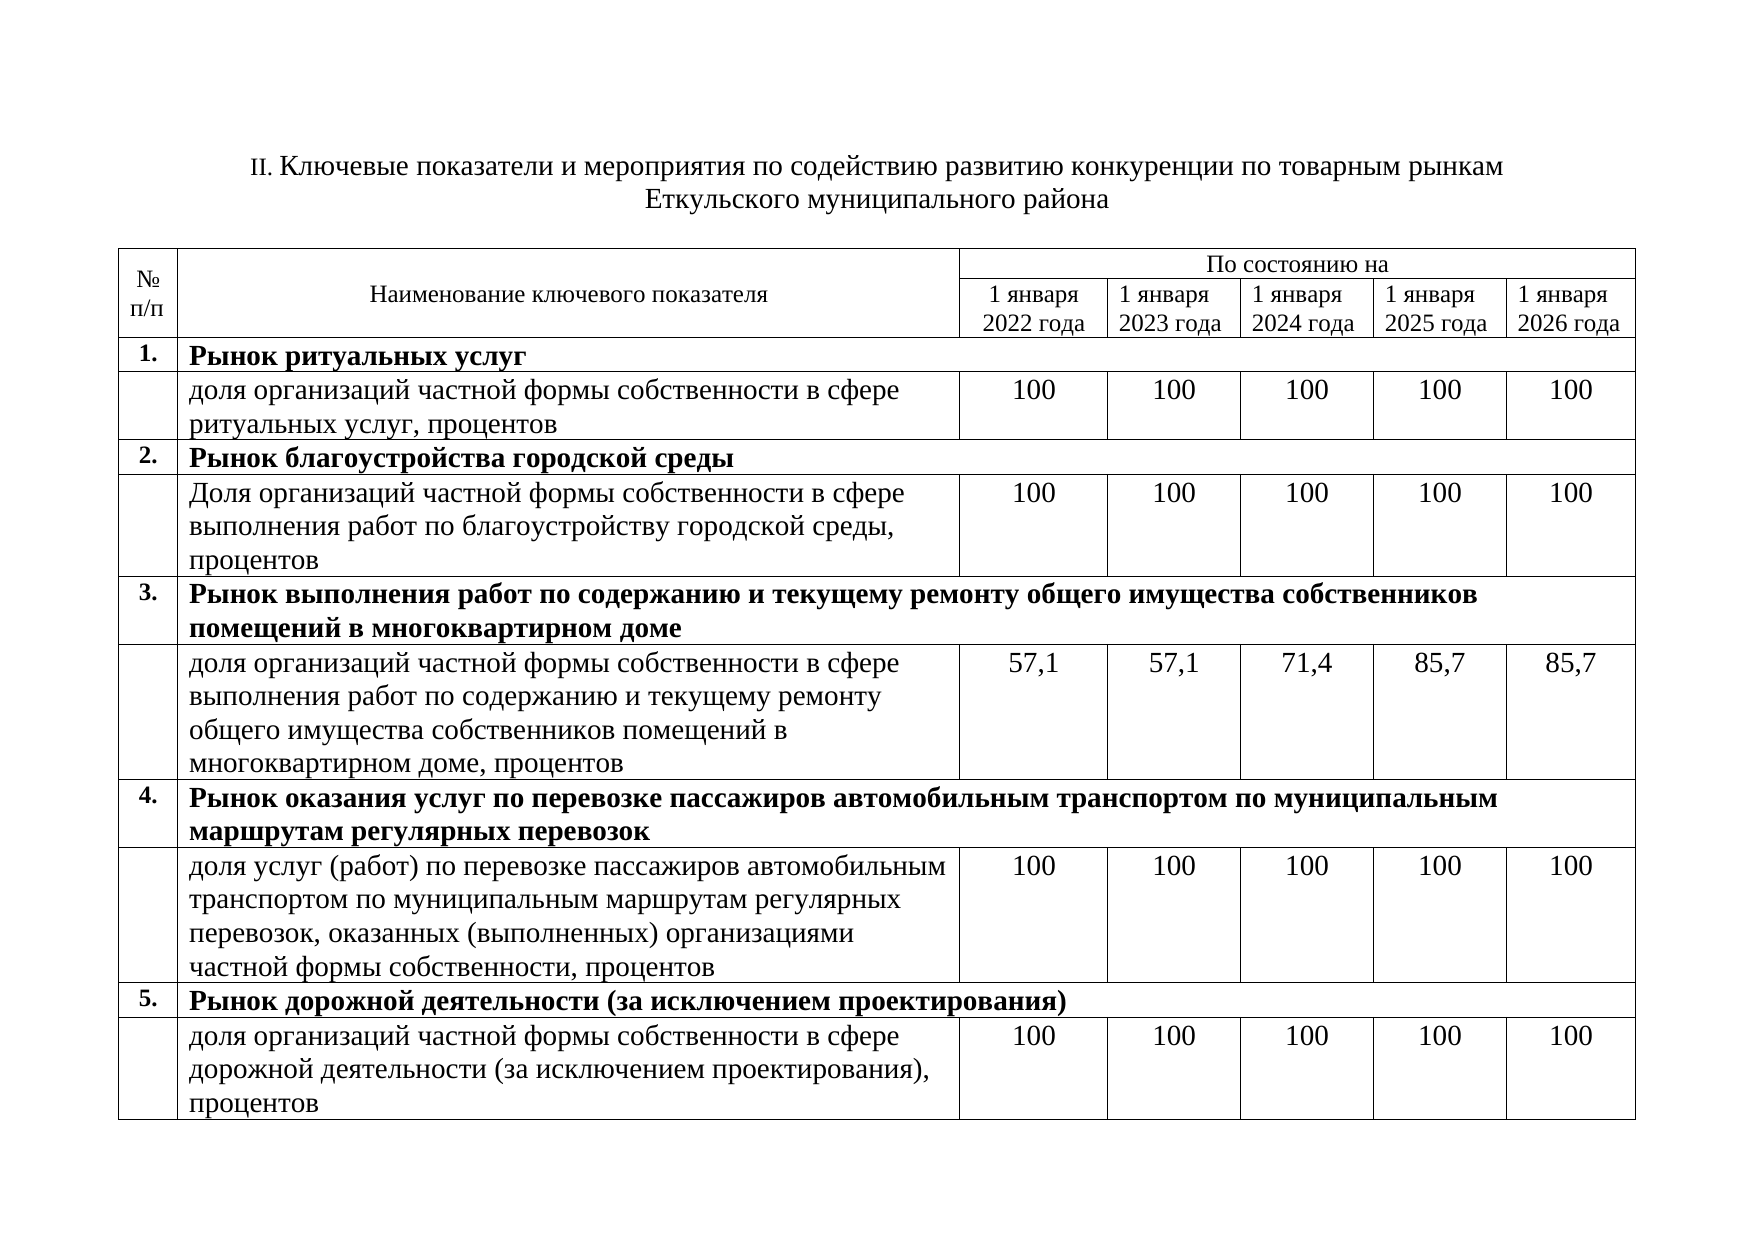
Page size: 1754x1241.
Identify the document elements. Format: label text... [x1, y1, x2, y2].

table_cell 100 [1108, 475, 1240, 576]
table_cell доля организаций частной формы собственности в сфере дорожной деятельности (за исключением проектирования), процентов [178, 1018, 959, 1118]
table_cell 100 [1374, 848, 1506, 982]
table_cell 100 [960, 848, 1107, 982]
table_cell 1 января 2025 года [1374, 279, 1506, 337]
table_cell 100 [1108, 1018, 1240, 1118]
table_cell доля организаций частной формы собственности в сфере ритуальных услуг, процентов [178, 372, 959, 439]
table_cell 100 [960, 475, 1107, 576]
table_cell [119, 1018, 177, 1118]
table_cell 100 [1507, 372, 1635, 439]
table_cell Доля организаций частной формы собственности в сфере выполнения работ по благоустройству городской среды, процентов [178, 475, 959, 576]
table_cell 100 [1108, 372, 1240, 439]
table_cell 1. [119, 338, 177, 371]
text Еткульского муниципального района [118, 181, 1636, 215]
table_cell [119, 372, 177, 439]
table_cell Рынок благоустройства городской среды [178, 440, 1635, 474]
table_cell 100 [1507, 848, 1635, 982]
table_cell 1 января 2026 года [1507, 279, 1635, 337]
table_cell 100 [1374, 475, 1506, 576]
table_cell 85,7 [1507, 645, 1635, 779]
table_cell 71,4 [1241, 645, 1373, 779]
table_cell 3. [119, 577, 177, 644]
text II. Ключевые показатели и мероприятия по содействию развитию конкуренции по товарным рынкам [118, 148, 1636, 181]
table_cell 57,1 [1108, 645, 1240, 779]
table_cell 2. [119, 440, 177, 474]
table_cell 100 [960, 372, 1107, 439]
table_cell 100 [1241, 1018, 1373, 1118]
table_cell доля услуг (работ) по перевозке пассажиров автомобильным транспортом по муниципальным маршрутам регулярных перевозок, оказанных (выполненных) организациями частной формы собственности, процентов [178, 848, 959, 982]
table_cell 100 [1241, 475, 1373, 576]
table_cell [119, 645, 177, 779]
table_cell 5. [119, 983, 177, 1017]
table_cell 100 [1241, 848, 1373, 982]
table_cell 100 [1507, 1018, 1635, 1118]
table_cell 4. [119, 780, 177, 847]
table_cell 57,1 [960, 645, 1107, 779]
table_cell Рынок выполнения работ по содержанию и текущему ремонту общего имущества собственников помещений в многоквартирном доме [178, 577, 1635, 644]
table_cell 85,7 [1374, 645, 1506, 779]
table_cell 100 [1507, 475, 1635, 576]
table_header По состоянию на [960, 249, 1635, 278]
table_cell Рынок ритуальных услуг [178, 338, 1635, 371]
table_cell доля организаций частной формы собственности в сфере выполнения работ по содержанию и текущему ремонту общего имущества собственников помещений в многоквартирном доме, процентов [178, 645, 959, 779]
table_cell 1 января 2024 года [1241, 279, 1373, 337]
table_cell 100 [1374, 1018, 1506, 1118]
table_cell 100 [1108, 848, 1240, 982]
table_cell 1 января 2022 года [960, 279, 1107, 337]
table_cell 100 [960, 1018, 1107, 1118]
table_cell 1 января 2023 года [1108, 279, 1240, 337]
table_cell 100 [1374, 372, 1506, 439]
table_cell 100 [1241, 372, 1373, 439]
table_cell Рынок дорожной деятельности (за исключением проектирования) [178, 983, 1635, 1017]
table_cell Рынок оказания услуг по перевозке пассажиров автомобильным транспортом по муниципальным маршрутам регулярных перевозок [178, 780, 1635, 847]
table_header Наименование ключевого показателя [178, 249, 959, 337]
table_cell [119, 848, 177, 982]
table_cell [119, 475, 177, 576]
table_header № п/п [119, 249, 177, 337]
